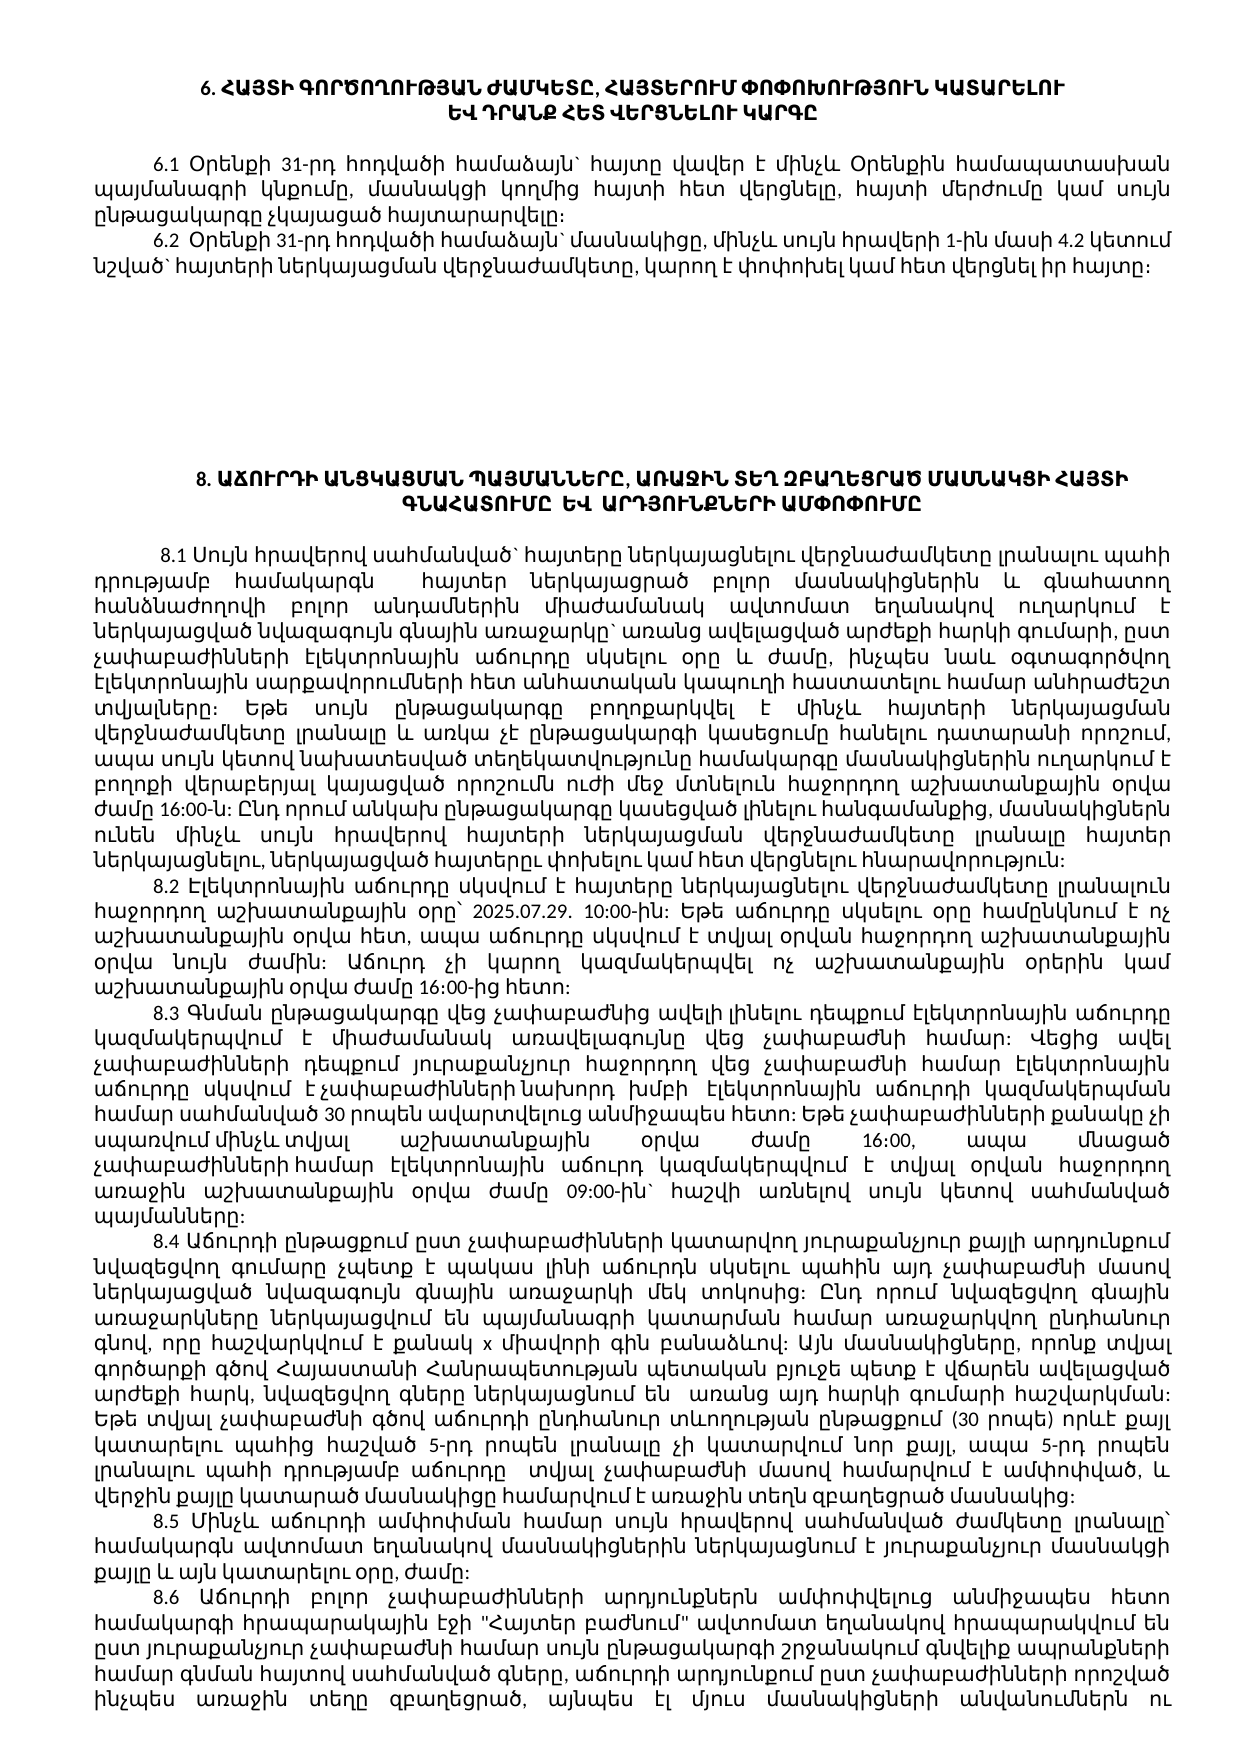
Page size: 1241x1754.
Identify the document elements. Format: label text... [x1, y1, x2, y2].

text ԵՎ ԴՐԱՆՔ ՀԵՏ ՎԵՐՑՆԵԼՈՒ ԿԱՐԳԸ [94, 100, 1171, 126]
text 8.4 Աճուրդի ընթացքում ըստ չափաբաժինների կատարվող յուրաքանչյուր քայլի արդյունքում նվազեցվող գումարը չպետք է պակաս լինի աճուրդն սկսելու պահին այդ չափաբաժնի մասով ներկայացված նվազագույն գնային առաջարկի մեկ տոկոսից: Ընդ որում նվազեցվող գնային առաջարկները ներկայացվում են պայմանագրի կատարման համար առաջարկվող ընդհանուր գնով, որը հաշվարկվում է քանակ x միավորի գին բանաձևով: Այն մասնակիցները, որոնք տվյալ գործարքի գծով Հայաստանի Հանրապետության պետական բյուջե պետք է վճարեն ավելացված արժեքի հարկ, նվազեցվող գները ներկայացնում են առանց այդ հարկի գումարի հաշվարկման: Եթե տվյալ չափաբաժնի գծով աճուրդի ընդհանուր տևողության ընթացքում (30 րոպե) որևէ քայլ կատարելու պահից հաշված 5-րդ րոպեն լրանալը չի կատարվում նոր քայլ, ապա 5-րդ րոպեն լրանալու պահի դրությամբ աճուրդը տվյալ չափաբաժնի մասով համարվում է ամփոփված, և վերջին քայլը կատարած մասնակիցը համարվում է առաջին տեղն զբաղեցրած մասնակից: [94, 1229, 1171, 1508]
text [94, 1584, 1171, 1712]
text 6.2 Օրենքի 31-րդ հոդվածի համաձայն` մասնակիցը, մինչև սույն հրավերի 1-ին մասի 4.2 կետում նշված` հայտերի ներկայացման վերջնաժամկետը, կարող է փոփոխել կամ հետ վերցնել իր հայտը։ [94, 227, 1171, 278]
text 8.2 Էլեկտրոնային աճուրդը սկսվում է հայտերը ներկայացնելու վերջնաժամկետը լրանալուն հաջորդող աշխատանքային օրը՝ 2025.07.29. 10:00 -ին: Եթե աճուրդը սկսելու օրը համընկնում է ոչ աշխատանքային օրվա հետ, ապա աճուրդը սկսվում է տվյալ օրվան հաջորդող աշխատանքային օրվա նույն ժամին: Աճուրդ չի կարող կազմակերպվել ոչ աշխատանքային օրերին կամ աշխատանքային օրվա ժամը 16։00-ից հետո: [94, 873, 1171, 1000]
text 8. ԱՃՈՒՐԴԻ ԱՆՑԿԱՑՄԱՆ ՊԱՅՄԱՆՆԵՐԸ, ԱՌԱՋԻՆ ՏԵՂ ԶԲԱՂԵՑՐԱԾ ՄԱՍՆԱԿՑԻ ՀԱՅՏԻ [94, 466, 1171, 492]
text ԳՆԱՀԱՏՈՒՄԸ ԵՎ ԱՐԴՅՈՒՆՔՆԵՐԻ ԱՄՓՈՓՈՒՄԸ [94, 492, 1171, 517]
text 8.1 Սույն հրավերով սահմանված` հայտերը ներկայացնելու վերջնաժամկետը լրանալու պահի դրությամբ համակարգն հայտեր ներկայացրած բոլոր մասնակիցներին և գնահատող հանձնաժողովի բոլոր անդամներին միաժամանակ ավտոմատ եղանակով ուղարկում է ներկայացված նվազագույն գնային առաջարկը` առանց ավելացված արժեքի հարկի գումարի, ըստ չափաբաժինների էլեկտրոնային աճուրդը սկսելու օրը և ժամը, ինչպես նաև օգտագործվող էլեկտրոնային սարքավորումների հետ անհատական կապուղի հաստատելու համար անհրաժեշտ տվյալները։ Եթե սույն ընթացակարգը բողոքարկվել է մինչև հայտերի ներկայացման վերջնաժամկետը լրանալը և առկա չէ ընթացակարգի կասեցումը հանելու դատարանի որոշում, ապա սույն կետով նախատեսված տեղեկատվությունը համակարգը մասնակիցներին ուղարկում է բողոքի վերաբերյալ կայացված որոշումն ուժի մեջ մտնելուն հաջորդող աշխատանքային օրվա ժամը 16:00-ն: Ընդ որում անկախ ընթացակարգը կասեցված լինելու հանգամանքից, մասնակիցներն ունեն մինչև սույն հրավերով հայտերի ներկայացման վերջնաժամկետը լրանալը հայտեր ներկայացնելու, ներկայացված հայտերըւ փոխելու կամ հետ վերցնելու հնարավորություն: [94, 542, 1171, 873]
text 8.5 Մինչև աճուրդի ամփոփման համար սույն հրավերով սահմանված ժամկետը լրանալը՝ համակարգն ավտոմատ եղանակով մասնակիցներին ներկայացնում է յուրաքանչյուր մասնակցի քայլը և այն կատարելու օրը, ժամը: [94, 1508, 1171, 1584]
text 8.3 Գնման ընթացակարգը վեց չափաբաժնից ավելի լինելու դեպքում էլեկտրոնային աճուրդը կազմակերպվում է միաժամանակ առավելագույնը վեց չափաբաժնի համար: Վեցից ավել չափաբաժինների դեպքում յուրաքանչյուր հաջորդող վեց չափաբաժնի համար էլեկտրոնային աճուրդը սկսվում է չափաբաժինների նախորդ խմբի էլեկտրոնային աճուրդի կազմակերպման համար սահմանված 30 րոպեն ավարտվելուց անմիջապես հետո: Եթե չափաբաժինների քանակը չի սպառվում մինչև տվյալ աշխատանքային օրվա ժամը 16։00, ապա մնացած չափաբաժինների համար էլեկտրոնային աճուրդ կազմակերպվում է տվյալ օրվան հաջորդող առաջին աշխատանքային օրվա ժամը 09:00-ին` հաշվի առնելով սույն կետով սահմանված պայմանները: [94, 1000, 1171, 1229]
text 6. ՀԱՅՏԻ ԳՈՐԾՈՂՈՒԹՅԱՆ ԺԱՄԿԵՏԸ, ՀԱՅՏԵՐՈՒՄ ՓՈՓՈԽՈՒԹՅՈՒՆ ԿԱՏԱՐԵԼՈՒ [94, 75, 1171, 100]
text 6.1 Օրենքի 31-րդ հոդվածի համաձայն` հայտը վավեր է մինչև Օրենքին համապատասխան պայմանագրի կնքումը, մասնակցի կողմից հայտի հետ վերցնելը, հայտի մերժումը կամ սույն ընթացակարգը չկայացած հայտարարվելը։ [94, 151, 1171, 227]
